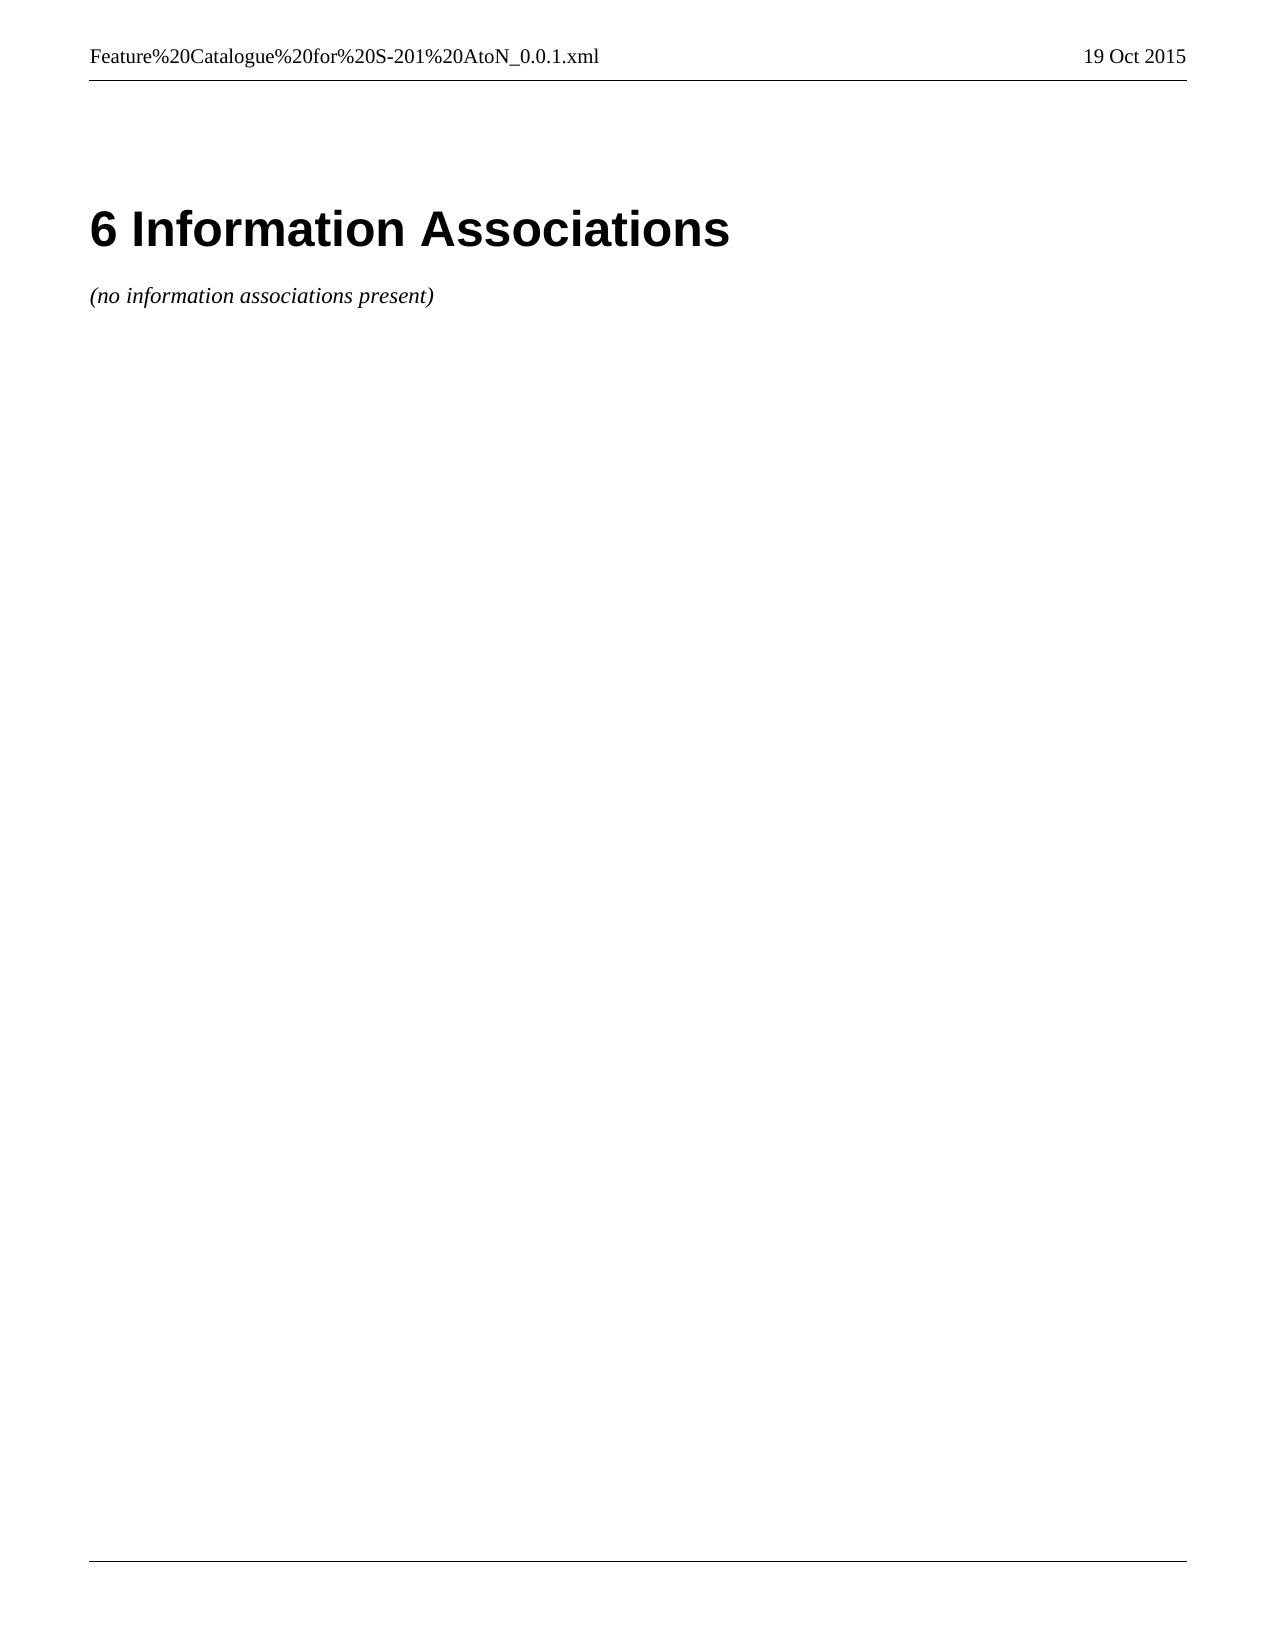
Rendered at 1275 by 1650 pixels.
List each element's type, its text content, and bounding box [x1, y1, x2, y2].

text (no information associations present) [89, 282, 1185, 308]
subtitle 6 Information Associations [89, 142, 1185, 257]
